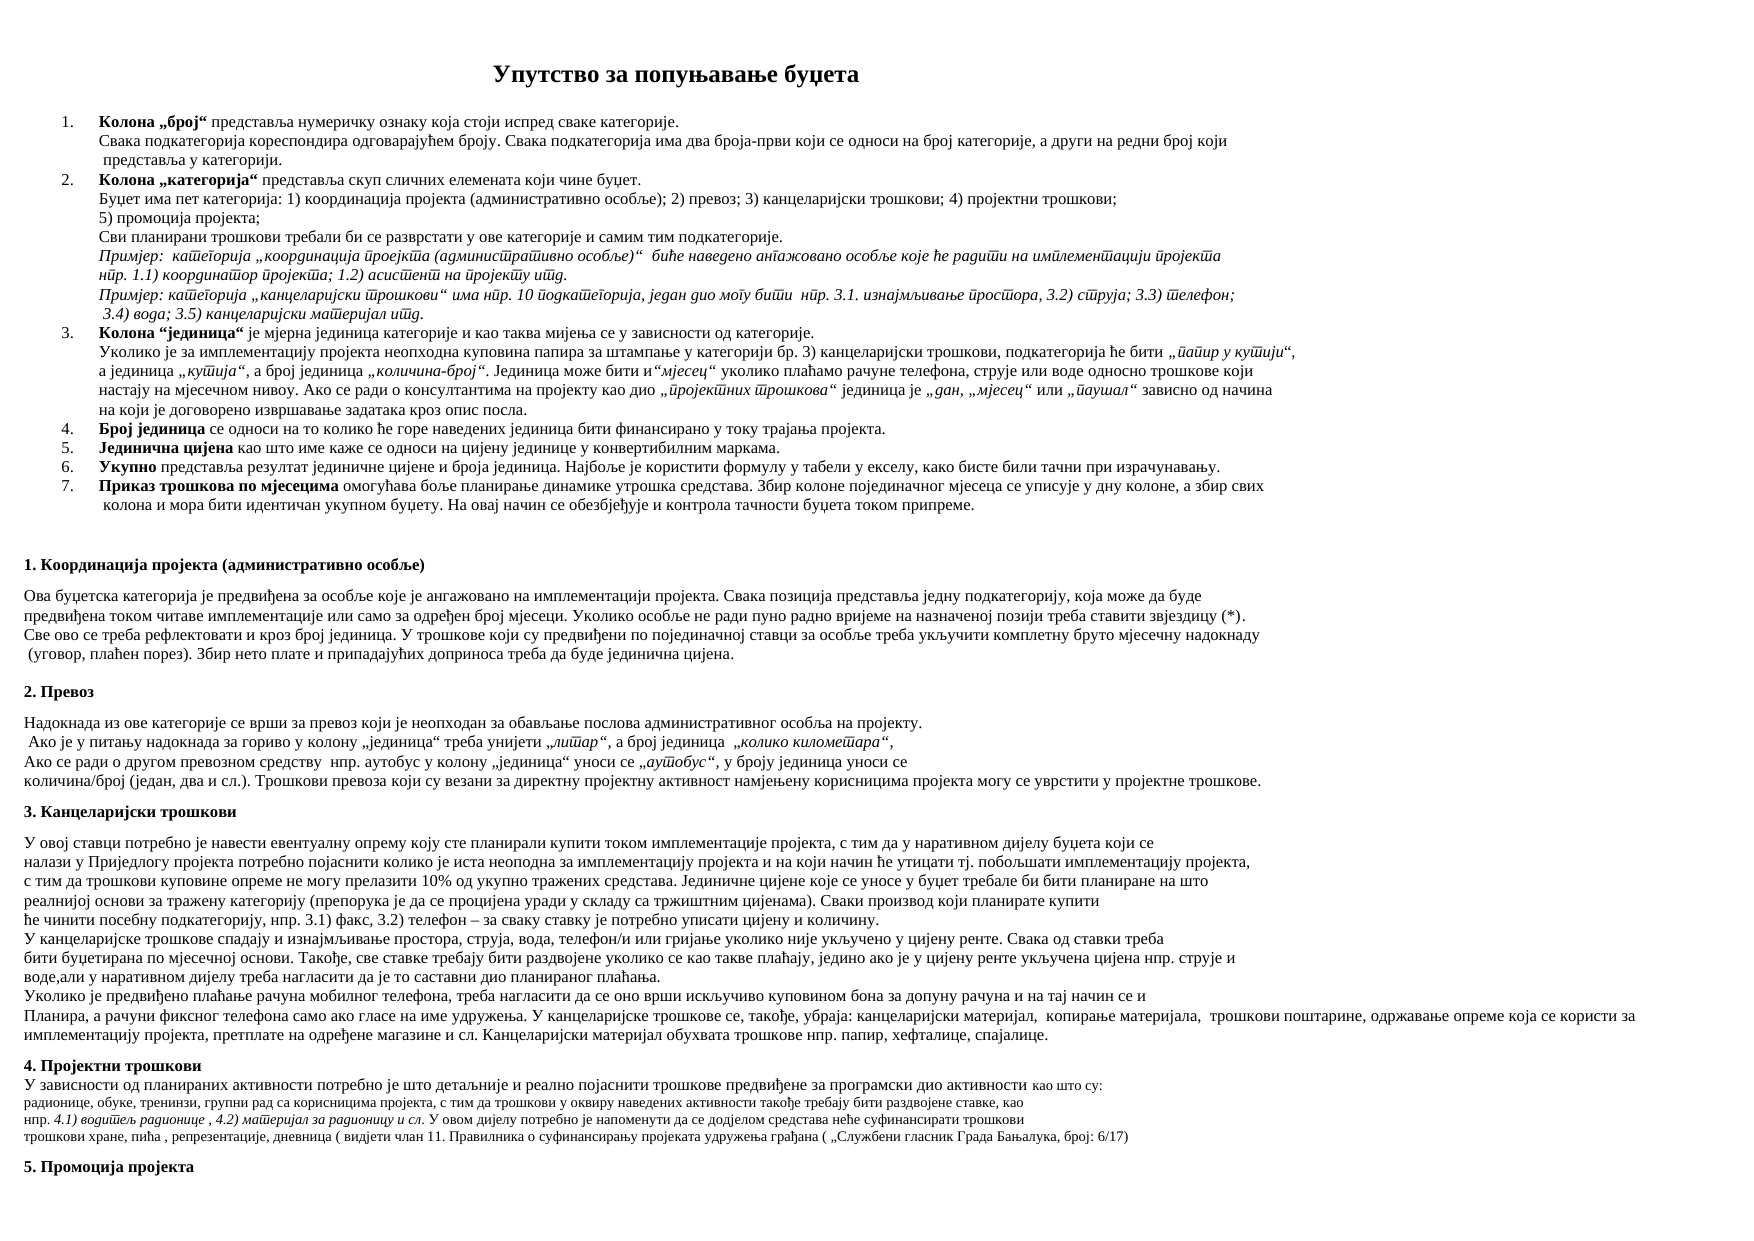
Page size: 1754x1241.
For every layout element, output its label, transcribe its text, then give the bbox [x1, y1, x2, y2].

text 3.4) вода; 3.5) канцеларијски материјал итд. [99, 303, 1730, 323]
text (уговор, плаћен порез). Збир нето плате и припадајућих доприноса треба да буде јединична цијена. [24, 644, 1730, 663]
text представља у категорији. [99, 150, 1730, 169]
text 2. Превоз [24, 682, 1730, 701]
text трошкови хране, пића , репрезентације, дневница ( видјети члан 11. Правилника о суфинансирању пројеката удружења грађана ( „Службени гласник Града Бањалука, број: 6/17) [24, 1128, 1730, 1144]
text количина/број (један, два и сл.). Трошкови превоза који су везани за директну пројектну активност намјењену корисницима пројекта могу се уврстити у пројектне трошкове. [24, 771, 1730, 790]
text предвиђена током читаве имплементације или само за одређен број мјесеци. Уколико особље не ради пуно радно вријеме на назначеној позији треба ставити звјездицу (*). [24, 605, 1730, 624]
text Примјер: категорија „канцеларијски трошкови“ има нпр. 10 подкатегорија, један дио могу бити нпр. 3.1. изнајмљивање простора, 3.2) струја; 3.3) телефон; [99, 284, 1730, 303]
text нпр. 4.1) водитељ радионице , 4.2) материјал за радионицу и сл. У овом дијелу потребно је напоменути да се додјелом средстава неће суфинансирати трошкови [24, 1111, 1730, 1128]
text имплементацију пројекта, претплате на одређене магазине и сл. Канцеларијски материјал обухвата трошкове нпр. папир, хефталице, спајалице. [24, 1024, 1730, 1044]
list Колона „број“ представља нумеричку ознаку која стоји испред сваке категорије. [61, 112, 1730, 131]
list Колона “јединица“ је мјерна јединица категорије и као таква мијења се у зависности од категорије. [61, 323, 1730, 342]
text воде,али у наративном дијелу треба нагласити да је то саставни дио планираног плаћања. [24, 967, 1730, 986]
list Укупно представља резултат јединичне цијене и броја јединица. Најбоље је користити формулу у табели у екселу, како бисте били тачни при израчунавању. [61, 457, 1730, 476]
text 3. Канцеларијски трошкови [24, 802, 1730, 821]
text настају на мјесечном нивоу. Ако се ради о консултантима на пројекту као дио „пројектних трошкова“ јединица је „дан, „мјесец“ или „паушал“ зависно од начина [99, 380, 1730, 399]
text 4. Пројектни трошкови [24, 1056, 1730, 1075]
text 5. Промоција пројекта [24, 1156, 1730, 1176]
text реалнијој основи за тражену категорију (препорука је да се процијена уради у складу са тржиштним цијенама). Сваки производ који планирате купити [24, 890, 1730, 909]
text 5) промоција пројекта; [99, 208, 1730, 227]
text Свака подкатегорија кореспондира одговарајућем броју. Свака подкатегорија има два броја-први који се односи на број категорије, а други на редни број који [99, 131, 1730, 150]
text Упутство за попуњавање буџета [24, 59, 1730, 88]
text Надокнада из ове категорије се врши за превоз који је неопходан за обављање послова административног особља на пројекту. [24, 713, 1730, 732]
list Колона „категорија“ представља скуп сличних елемената који чине буџет. [61, 169, 1730, 188]
text У канцеларијске трошкове спадају и изнајмљивање простора, струја, вода, телефон/и или гријање уколико није укључено у цијену ренте. Свака од ставки треба [24, 929, 1730, 948]
text радионице, обуке, тренинзи, групни рад са корисницима пројекта, с тим да трошкови у оквиру наведених активности такође требају бити раздвојене ставке, као [24, 1094, 1730, 1111]
text Ако је у питању надокнада за гориво у колону „јединица“ треба унијети „литар“, а број јединица „колико километара“, [24, 732, 1730, 751]
text Сви планирани трошкови требали би се разврстати у ове категорије и самим тим подкатегорије. [99, 227, 1730, 246]
text Уколико је предвиђено плаћање рачуна мобилног телефона, треба нагласити да се оно врши искључиво куповином бона за допуну рачуна и на тај начин се и [24, 986, 1730, 1005]
text а јединица „кутија“, a број јединица „количина-број“. Јединица може бити и“мјесец“ уколико плаћамо рачуне телефона, струје или воде односно трошкове који [99, 361, 1730, 380]
text на који је договорено извршавање задатака кроз опис посла. [99, 399, 1730, 418]
text Ова буџетска категорија је предвиђена за особље које је ангажовано на имплементацији пројекта. Свака позиција представља једну подкатегорију, која може да буде [24, 586, 1730, 605]
list Приказ трошкова по мјесецима омогућава боље планирање динамике утрошка средстава. Збир колоне појединачног мјесеца се уписује у дну колоне, а збир свих [61, 476, 1730, 495]
text Буџет има пет категорија: 1) координација пројекта (административно особље); 2) превоз; 3) канцеларијски трошкови; 4) пројектни трошкови; [99, 188, 1730, 208]
text колона и мора бити идентичан укупном буџету. На овај начин се обезбјеђује и контрола тачности буџета током припреме. [99, 495, 1730, 514]
text нпр. 1.1) координатор пројекта; 1.2) асистент на пројекту итд. [99, 265, 1730, 284]
text Планира, a рачуни фиксног телефона само ако гласе на име удружења. У канцеларијске трошкове се, такође, убраја: канцеларијски материјал, копирање материјала, трошкови поштарине, одржавање опреме која се користи за [24, 1005, 1730, 1024]
text У овој ставци потребно је навести евентуалну опрему коју сте планирали купити током имплементације пројекта, с тим да у наративном дијелу буџета који се [24, 833, 1730, 852]
text Све ово се треба рефлектовати и кроз број јединица. У трошкове који су предвиђени по појединачној ставци за особље треба укључити комплетну бруто мјесечну надокнаду [24, 624, 1730, 644]
text Примјер: категорија „координација проејкта (административно особље)“ биће наведено ангажовано особље које ће радити на имплементацији пројекта [99, 246, 1730, 265]
list Јединична цијена као што име каже се односи на цијену јединице у конвертибилним маркама. [61, 438, 1730, 457]
text с тим да трошкови куповине опреме не могу прелазити 10% од укупно тражених средстава. Јединичне цијене које се уносе у буџет требале би бити планиране на што [24, 871, 1730, 890]
text бити буџетирана по мјесечној основи. Такође, све ставке требају бити раздвојене уколико се као такве плаћају, једино ако је у цијену ренте укључена цијена нпр. струје и [24, 948, 1730, 967]
text 1. Координација пројекта (административно особље) [24, 555, 1730, 574]
text Уколико је за имплементацију пројекта неопходна куповина папира за штампање у категорији бр. 3) канцеларијски трошкови, подкатегорија ће бити „папир у кутији“, [99, 342, 1730, 361]
text Ако се ради о другом превозном средству нпр. аутобус у колону „јединица“ уноси се „аутобус“, у броју јединица уноси се [24, 751, 1730, 771]
list Број јединица се односи на то колико ће горе наведених јединица бити финансирано у току трајања пројекта. [61, 418, 1730, 438]
text У зависности од планираних активности потребно је што детаљније и реално појаснити трошкове предвиђене за програмски дио активности као што су: [24, 1075, 1730, 1094]
text налази у Приједлогу пројекта потребно појаснити колико је иста неоподна за имплементацију пројекта и на који начин ће утицати тј. побољшати имплементацију пројекта, [24, 852, 1730, 871]
text ће чинити посебну подкатегорију, нпр. 3.1) факс, 3.2) телефон – за сваку ставку је потребно уписати цијену и количину. [24, 909, 1730, 929]
